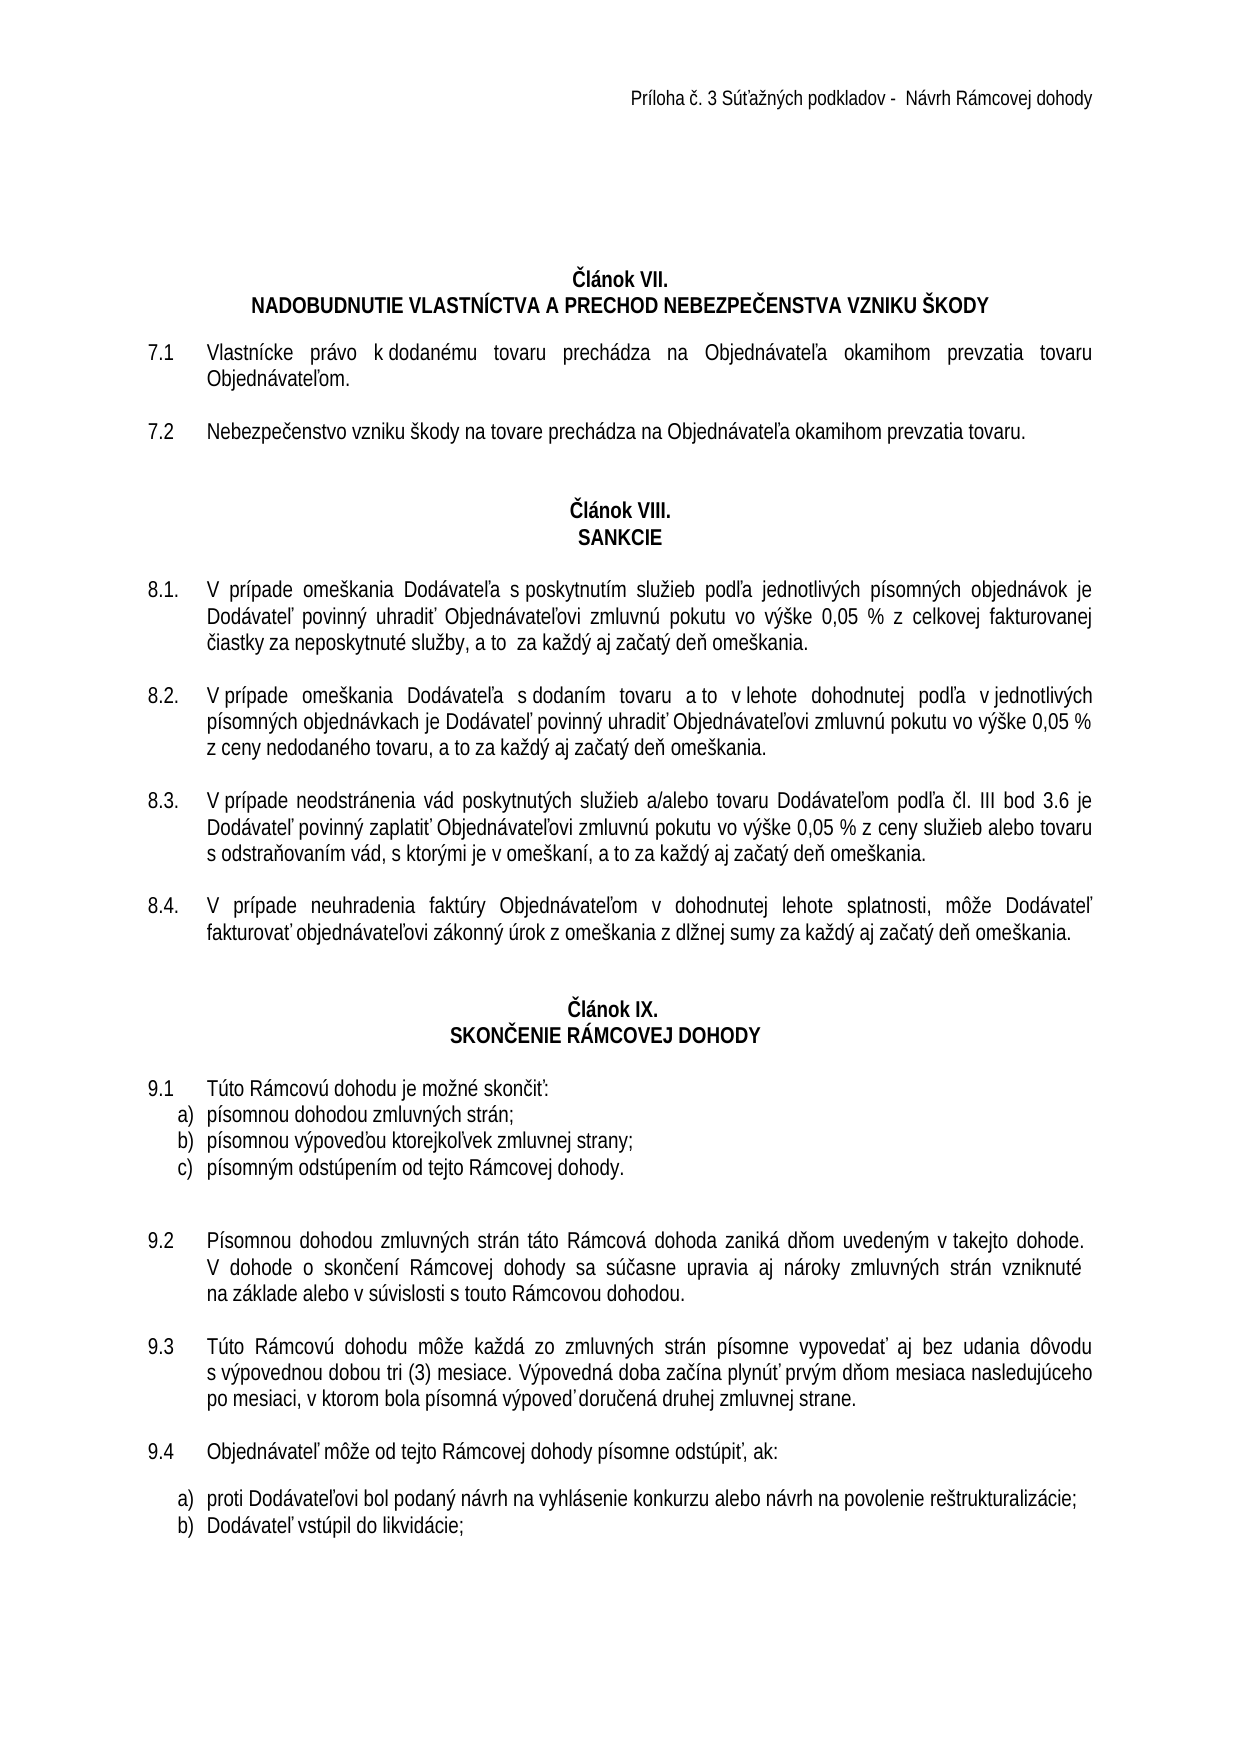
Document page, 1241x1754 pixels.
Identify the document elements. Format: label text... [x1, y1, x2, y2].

list proti Dodávateľovi bol podaný návrh na vyhlásenie konkurzu alebo návrh na povolenie reštrukturalizácie; [177, 1485, 1093, 1512]
list Vlastnícke právo k dodanému tovaru prechádza na Objednávateľa okamihom prevzatia tovaru Objednávateľom. [148, 339, 1093, 392]
text SANKCIE [148, 523, 1093, 550]
list Túto Rámcovú dohodu môže každá zo zmluvných strán písomne vypovedať aj bez udania dôvodu s výpovednou dobou tri (3) mesiace. Výpovedná doba začína plynúť prvým dňom mesiaca nasledujúceho po mesiaci, v ktorom bola písomná výpoveď doručená druhej zmluvnej strane. [148, 1333, 1093, 1412]
text Článok VIII. [148, 497, 1093, 523]
text Článok IX. [133, 996, 1093, 1022]
list Nebezpečenstvo vzniku škody na tovare prechádza na Objednávateľa okamihom prevzatia tovaru. [148, 418, 1093, 444]
list V prípade omeškania Dodávateľa s poskytnutím služieb podľa jednotlivých písomných objednávok je Dodávateľ povinný uhradiť Objednávateľovi zmluvnú pokutu vo výške 0,05 % z celkovej fakturovanej čiastky za neposkytnuté služby, a to za každý aj začatý deň omeškania. [148, 576, 1093, 655]
list V prípade omeškania Dodávateľa s dodaním tovaru a to v lehote dohodnutej podľa v jednotlivých písomných objednávkach je Dodávateľ povinný uhradiť Objednávateľovi zmluvnú pokutu vo výške 0,05 % z ceny nedodaného tovaru, a to za každý aj začatý deň omeškania. [148, 682, 1093, 761]
text Článok VII. [148, 266, 1093, 292]
list Túto Rámcovú dohodu je možné skončiť: [148, 1074, 1093, 1101]
list V prípade neodstránenia vád poskytnutých služieb a/alebo tovaru Dodávateľom podľa čl. III bod 3.6 je Dodávateľ povinný zaplatiť Objednávateľovi zmluvnú pokutu vo výške 0,05 % z ceny služieb alebo tovaru s odstraňovaním vád, s ktorými je v omeškaní, a to za každý aj začatý deň omeškania. [148, 787, 1093, 866]
list písomnou dohodou zmluvných strán; [177, 1101, 1093, 1127]
list Dodávateľ vstúpil do likvidácie; [177, 1512, 1093, 1538]
list písomnou výpoveďou ktorejkoľvek zmluvnej strany; [177, 1127, 1093, 1154]
list Objednávateľ môže od tejto Rámcovej dohody písomne odstúpiť, ak: [148, 1438, 1093, 1464]
list Písomnou dohodou zmluvných strán táto Rámcová dohoda zaniká dňom uvedeným v takejto dohode. V dohode o skončení Rámcovej dohody sa súčasne upravia aj nároky zmluvných strán vzniknuté na základe alebo v súvislosti s touto Rámcovou dohodou. [148, 1227, 1093, 1306]
text NADOBUDNUTIE VLASTNÍCTVA A PRECHOD NEBEZPEČENSTVA VZNIKU ŠKODY [148, 292, 1093, 318]
list V prípade neuhradenia faktúry Objednávateľom v dohodnutej lehote splatnosti, môže Dodávateľ fakturovať objednávateľovi zákonný úrok z omeškania z dlžnej sumy za každý aj začatý deň omeškania. [148, 892, 1093, 945]
list písomným odstúpením od tejto Rámcovej dohody. [177, 1154, 1093, 1180]
text SKONČENIE RÁMCOVEJ DOHODY [118, 1022, 1093, 1048]
